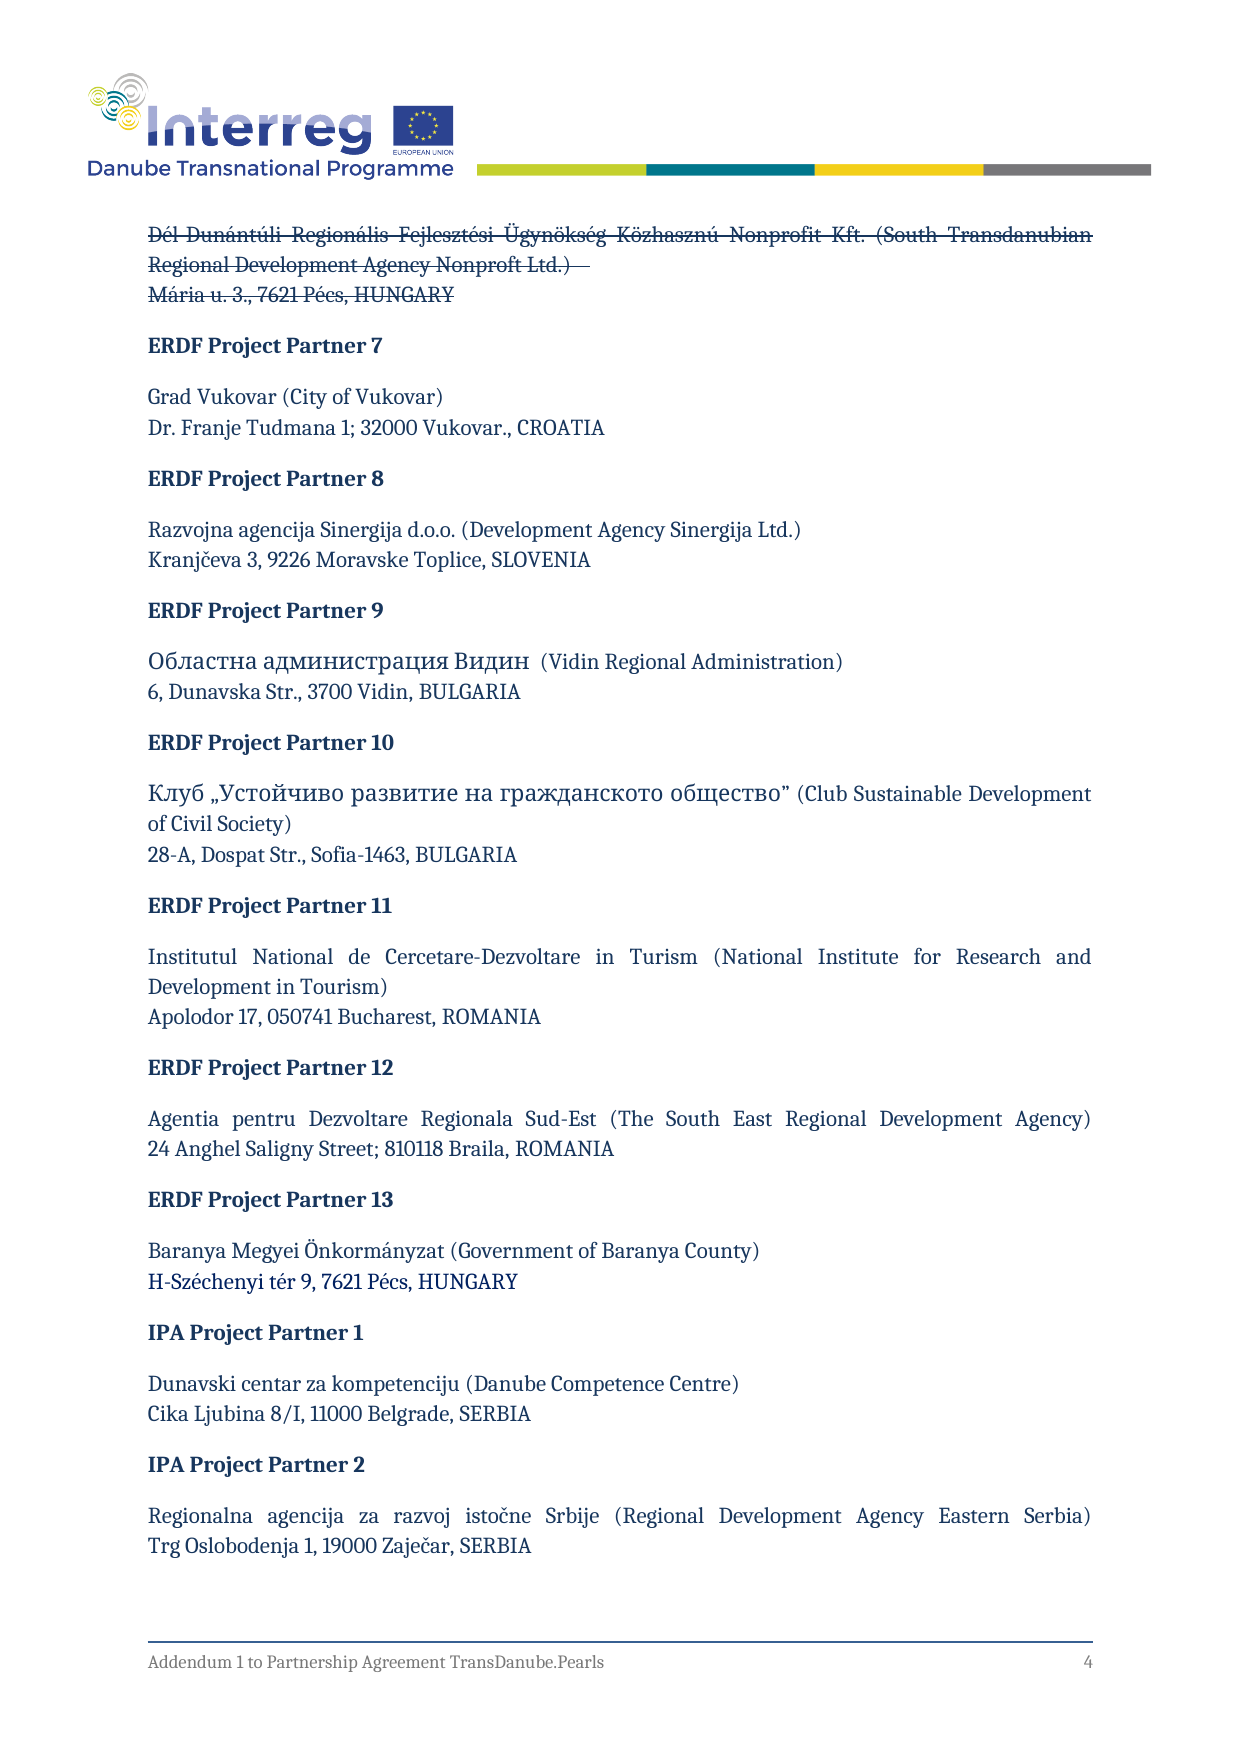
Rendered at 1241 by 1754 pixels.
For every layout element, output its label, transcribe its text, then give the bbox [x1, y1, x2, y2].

text Grad Vukovar (City of Vukovar) Dr. Franje Tudmana 1; 32000 Vukovar., Croatia [148, 384, 1093, 441]
text Baranya Megyei Önkormányzat (Government of Baranya County) H-Széchenyi tér 9, 7621 Pécs, HUNGARY [148, 1238, 1093, 1295]
text Agentia pentru Dezvoltare Regionala Sud-Est (The South East Regional Development Agency) 24 Anghel Saligny Street; 810118 Braila, Romania [148, 1106, 1093, 1162]
text Dél-Dunántúli Regionális Fejlesztési Ügynökség Közhasznú Nonprofit Kft. (South Transdanubian Regional Development Agency Nonproft Ltd.) Mária u. 3., 7621 Pécs, Hungary [148, 237, 1093, 308]
text Dél-Dunántúli Regionális Fejlesztési Ügynökség Közhasznú Nonprofit Kft. (South Transdanubian Regional Development Agency Nonproft Ltd.) Mária u. 3., 7621 Pécs, Hungary [148, 222, 1093, 235]
text ERDF Project Partner 11 [148, 892, 1093, 919]
picture [88, 73, 1152, 180]
text ERDF Project Partner 13 [148, 1187, 1093, 1213]
text ERDF Project Partner 8 [148, 465, 1093, 492]
text ERDF Project Partner 12 [148, 1055, 1093, 1081]
text IPA Project Partner 2 [148, 1452, 1093, 1478]
text ERDF Project Partner 10 [148, 730, 1093, 756]
text Institutul National de Cercetare-Dezvoltare in Turism (National Institute for Research and Development in Tourism) Apolodor 17, 050741 Bucharest, Romania [148, 943, 1093, 1030]
text Razvojna agencija Sinergija d.o.o. (Development Agency Sinergija Ltd.) Kranjčeva 3, 9226 Moravske Toplice, Slovenia [148, 516, 1093, 573]
text Областна администрация Видин (Vidin Regional Administration) 6, Dunavska Str., 3700 Vidin, Bulgaria [148, 649, 1093, 705]
text Dunavski centar za kompetenciju (Danube Competence Centre) Cika Ljubina 8/I, 11000 Belgrade, Serbia [148, 1371, 1093, 1427]
text ERDF Project Partner 7 [148, 333, 1093, 359]
text IPA Project Partner 1 [148, 1319, 1093, 1346]
text ERDF Project Partner 9 [148, 598, 1093, 624]
text Regionalna agencija za razvoj istočne Srbije (Regional Development Agency Eastern Serbia) Trg Oslobodenja 1, 19000 Zaječar, Serbia [148, 1503, 1093, 1559]
text Клуб „Устойчиво развитие на гражданското общество” (Club Sustainable Development of Civil Society) 28-A, Dospat Str., Sofia-1463, BULGARIA [148, 781, 1093, 868]
